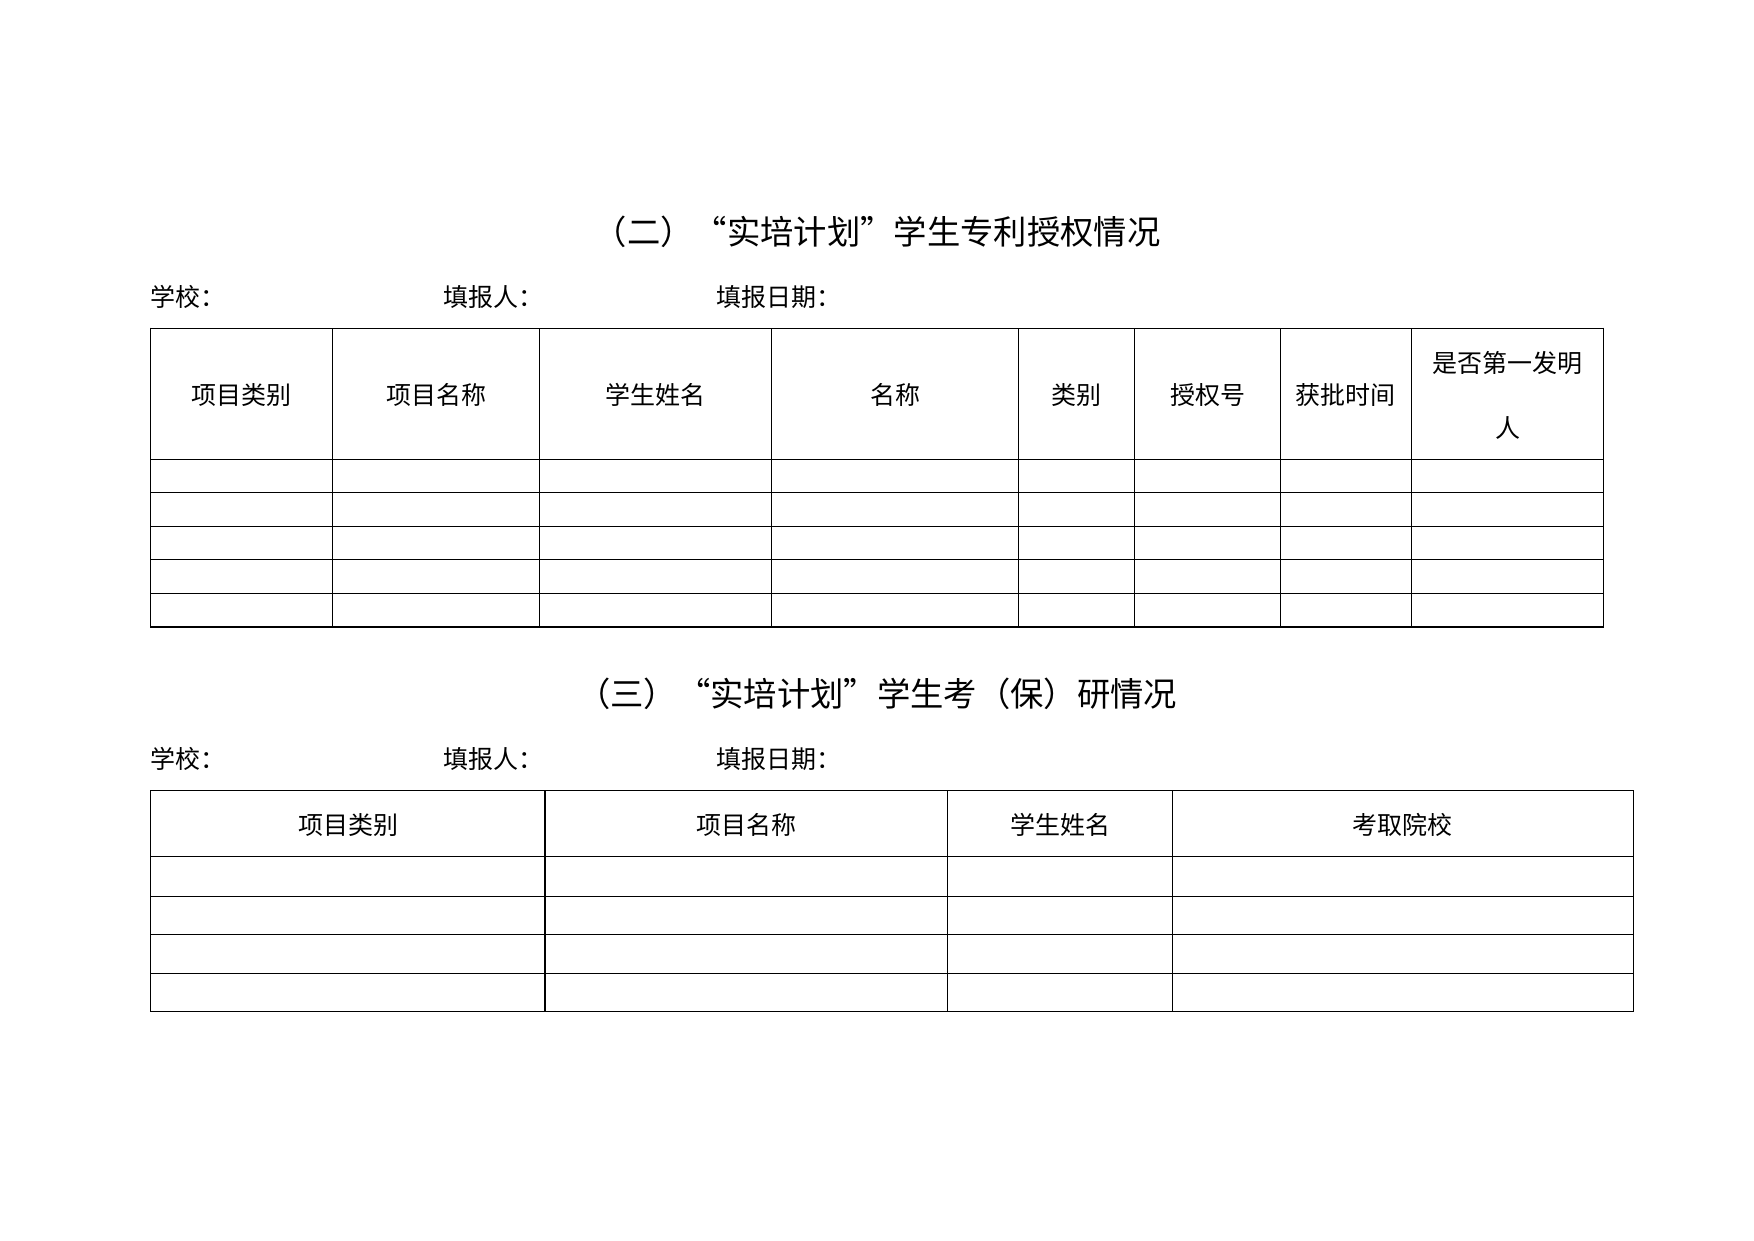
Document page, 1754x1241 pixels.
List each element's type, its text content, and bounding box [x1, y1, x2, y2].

table_header 项目类别 [151, 791, 544, 856]
table_cell [151, 493, 332, 526]
table_cell [772, 460, 1018, 492]
table_cell [948, 897, 1172, 933]
table_cell [772, 493, 1018, 526]
table_cell [151, 560, 332, 593]
table_cell [1135, 594, 1280, 626]
table_cell [546, 935, 947, 973]
table_header 名称 [772, 329, 1018, 459]
table_cell [1019, 460, 1134, 492]
table_cell [1281, 594, 1411, 626]
table_header 项目名称 [333, 329, 539, 459]
table_header 学生姓名 [948, 791, 1172, 856]
table_header 类别 [1019, 329, 1134, 459]
table_cell [1412, 594, 1603, 626]
table_cell [1412, 527, 1603, 559]
table_cell [948, 935, 1172, 973]
text （三）“实培计划”学生考（保）研情况 [150, 660, 1604, 725]
table_cell [1173, 974, 1633, 1011]
table_cell [151, 594, 332, 626]
table_cell [151, 460, 332, 492]
table_header 项目类别 [151, 329, 332, 459]
table_cell [948, 974, 1172, 1011]
table_cell [333, 460, 539, 492]
table_cell [333, 527, 539, 559]
table_cell [151, 857, 544, 896]
table_cell [1019, 493, 1134, 526]
table_cell [1281, 527, 1411, 559]
table_cell [540, 527, 771, 559]
table_cell [540, 460, 771, 492]
table_cell [772, 527, 1018, 559]
table_cell [1135, 460, 1280, 492]
table_cell [1412, 560, 1603, 593]
table_cell [540, 594, 771, 626]
table_cell [948, 857, 1172, 896]
table_cell [1173, 897, 1633, 933]
table_header 学生姓名 [540, 329, 771, 459]
table_cell [1019, 560, 1134, 593]
table_cell [1412, 493, 1603, 526]
table_cell [1135, 527, 1280, 559]
table_cell [1135, 493, 1280, 526]
text 学校： 填报人： 填报日期： [150, 263, 1604, 328]
table_cell [1135, 560, 1280, 593]
table_cell [546, 857, 947, 896]
table_cell [151, 527, 332, 559]
table_header 考取院校 [1173, 791, 1633, 856]
table_header 项目名称 [546, 791, 947, 856]
table_cell [772, 560, 1018, 593]
table_cell [333, 560, 539, 593]
table_cell [1019, 594, 1134, 626]
table_cell [1281, 460, 1411, 492]
text （二）“实培计划”学生专利授权情况 [150, 198, 1604, 263]
table_header 获批时间 [1281, 329, 1411, 459]
table_cell [540, 493, 771, 526]
text 学校： 填报人： 填报日期： [150, 725, 1604, 790]
table_cell [1019, 527, 1134, 559]
table_cell [1173, 935, 1633, 973]
table_cell [1281, 493, 1411, 526]
table_header 授权号 [1135, 329, 1280, 459]
table_cell [1173, 857, 1633, 896]
table_cell [540, 560, 771, 593]
table_cell [1412, 460, 1603, 492]
table_cell [333, 493, 539, 526]
table_cell [546, 897, 947, 933]
table_cell [151, 974, 544, 1011]
table_cell [772, 594, 1018, 626]
table_cell [333, 594, 539, 626]
table_cell [1281, 560, 1411, 593]
table_cell [151, 935, 544, 973]
table_header 是否第一发明人 [1412, 329, 1603, 459]
table_cell [151, 897, 544, 933]
table_cell [546, 974, 947, 1011]
